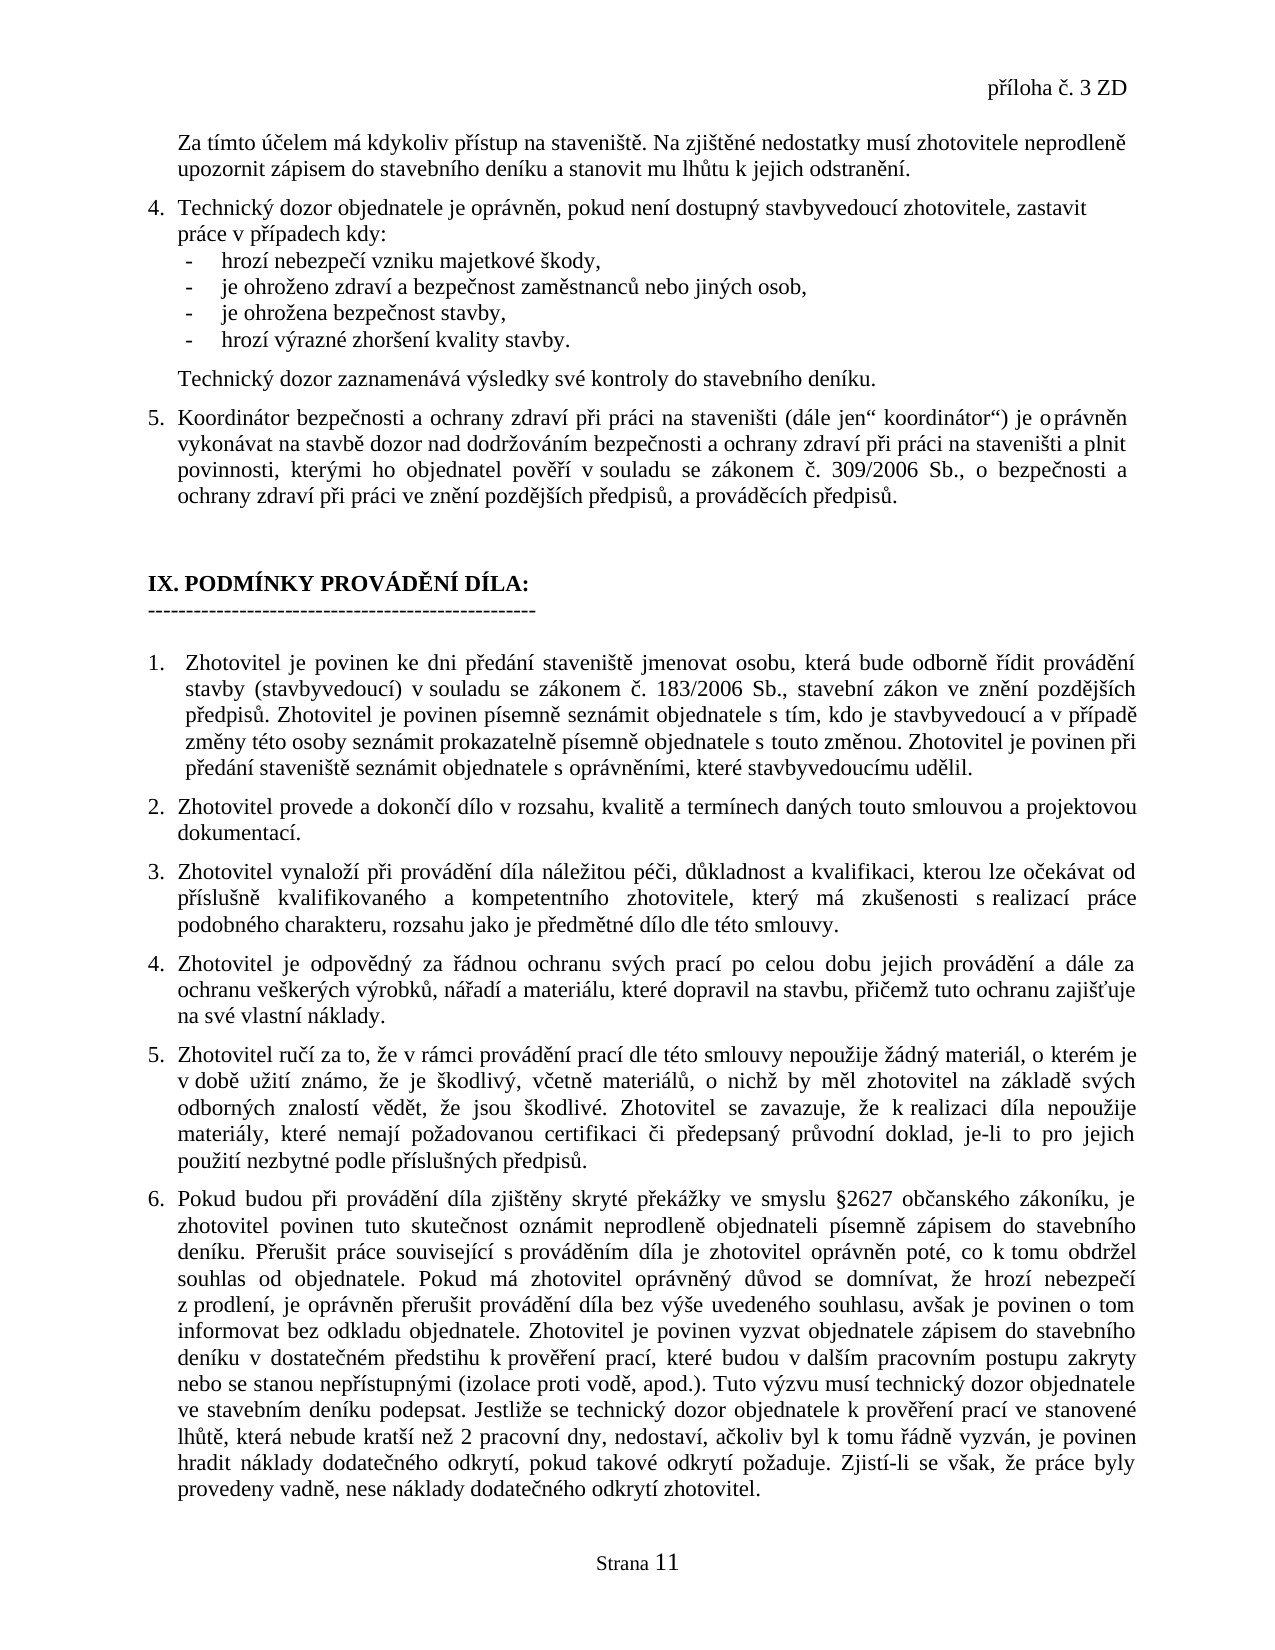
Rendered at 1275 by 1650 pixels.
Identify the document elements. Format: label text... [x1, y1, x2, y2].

list Zhotovitel ručí za to, že v rámci provádění prací dle této smlouvy nepoužije žádný materiál, o kterém je v době užití známo, že je škodlivý, včetně materiálů, o nichž by měl zhotovitel na základě svých odborných znalostí vědět, že jsou škodlivé. Zhotovitel se zavazuje, že k realizaci díla nepoužije materiály, které nemají požadovanou certifikaci či předepsaný průvodní doklad, je-li to pro jejich použití nezbytné podle příslušných předpisů. [148, 1041, 1137, 1173]
text - hrozí nebezpečí vzniku majetkové škody, - je ohroženo zdraví a bezpečnost zaměstnanců nebo jiných osob, - je ohrožena bezpečnost stavby, - hrozí výrazné zhoršení kvality stavby. [185, 247, 1127, 352]
list Koordinátor bezpečnosti a ochrany zdraví při práci na staveništi (dále jen“ koordinátor“) je oprávněn vykonávat na stavbě dozor nad dodržováním bezpečnosti a ochrany zdraví při práci na staveništi a plnit povinnosti, kterými ho objednatel pověří v souladu se zákonem č. 309/2006 Sb., o bezpečnosti a ochrany zdraví při práci ve znění pozdějších předpisů, a prováděcích předpisů. [148, 403, 1127, 509]
list Zhotovitel je povinen ke dni předání staveniště jmenovat osobu, která bude odborně řídit provádění stavby (stavbyvedoucí) v souladu se zákonem č. 183/2006 Sb., stavební zákon ve znění pozdějších předpisů. Zhotovitel je povinen písemně seznámit objednatele s tím, kdo je stavbyvedoucí a v případě změny této osoby seznámit prokazatelně písemně objednatele s touto změnou. Zhotovitel je povinen při předání staveniště seznámit objednatele s oprávněními, které stavbyvedoucímu udělil. [148, 649, 1137, 780]
subtitle IX. PODMÍNKY PROVÁDĚNÍ DÍLA: [148, 569, 1127, 596]
list Zhotovitel provede a dokončí dílo v rozsahu, kvalitě a termínech daných touto smlouvou a projektovou dokumentací. [148, 793, 1137, 846]
text Za tímto účelem má kdykoliv přístup na staveniště. Na zjištěné nedostatky musí zhotovitele neprodleně upozornit zápisem do stavebního deníku a stanovit mu lhůtu k jejich odstranění. [177, 129, 1127, 182]
list Technický dozor objednatele je oprávněn, pokud není dostupný stavbyvedoucí zhotovitele, zastavit práce v případech kdy: [148, 194, 1127, 247]
list Zhotovitel vynaloží při provádění díla náležitou péči, důkladnost a kvalifikaci, kterou lze očekávat od příslušně kvalifikovaného a kompetentního zhotovitele, který má zkušenosti s realizací práce podobného charakteru, rozsahu jako je předmětné dílo dle této smlouvy. [148, 858, 1137, 937]
list Zhotovitel je odpovědný za řádnou ochranu svých prací po celou dobu jejich provádění a dále za ochranu veškerých výrobků, nářadí a materiálu, které dopravil na stavbu, přičemž tuto ochranu zajišťuje na své vlastní náklady. [148, 950, 1137, 1029]
list Pokud budou při provádění díla zjištěny skryté překážky ve smyslu §2627 občanského zákoníku, je zhotovitel povinen tuto skutečnost oznámit neprodleně objednateli písemně zápisem do stavebního deníku. Přerušit práce související s prováděním díla je zhotovitel oprávněn poté, co k tomu obdržel souhlas od objednatele. Pokud má zhotovitel oprávněný důvod se domnívat, že hrozí nebezpečí z prodlení, je oprávněn přerušit provádění díla bez výše uvedeného souhlasu, avšak je povinen o tom informovat bez odkladu objednatele. Zhotovitel je povinen vyzvat objednatele zápisem do stavebního deníku v dostatečném předstihu k prověření prací, které budou v dalším pracovním postupu zakryty nebo se stanou nepřístupnými (izolace proti vodě, apod.). Tuto výzvu musí technický dozor objednatele ve stavebním deníku podepsat. Jestliže se technický dozor objednatele k prověření prací ve stanovené lhůtě, která nebude kratší než 2 pracovní dny, nedostaví, ačkoliv byl k tomu řádně vyzván, je povinen hradit náklady dodatečného odkrytí, pokud takové odkrytí požaduje. Zjistí-li se však, že práce byly provedeny vadně, nese náklady dodatečného odkrytí zhotovitel. [148, 1186, 1137, 1502]
text --------------------------------------------------- [148, 596, 1137, 622]
text Technický dozor zaznamenává výsledky své kontroly do stavebního deníku. [177, 365, 1137, 391]
